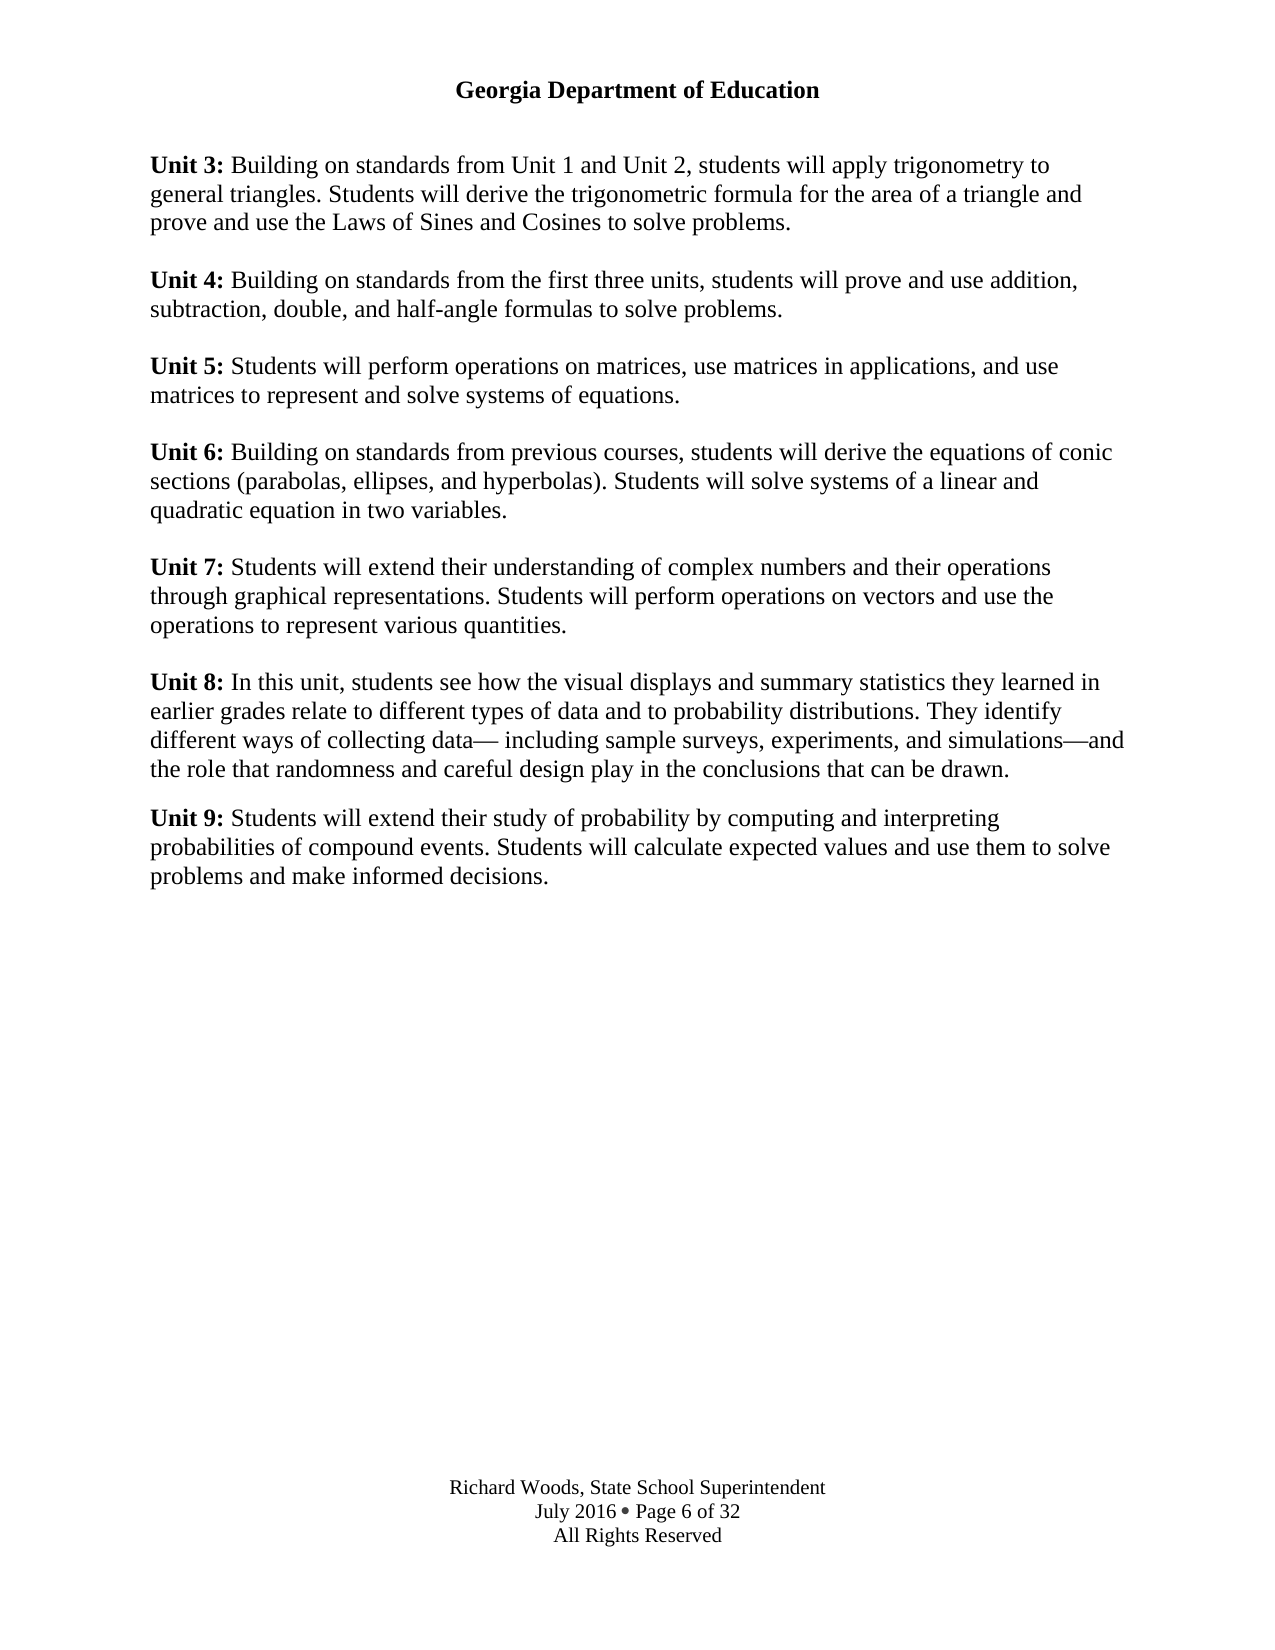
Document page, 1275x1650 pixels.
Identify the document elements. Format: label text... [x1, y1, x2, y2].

text Unit 4: Building on standards from the first three units, students will prove and use addition, subtraction, double, and half-angle formulas to solve problems. [150, 265, 1125, 322]
text Unit 6: Building on standards from previous courses, students will derive the equations of conic sections (parabolas, ellipses, and hyperbolas). Students will solve systems of a linear and quadratic equation in two variables. [150, 437, 1125, 524]
text Unit 8: In this unit, students see how the visual displays and summary statistics they learned in earlier grades relate to different types of data and to probability distributions. They identify different ways of collecting data— including sample surveys, experiments, and simulations—and the role that randomness and careful design play in the conclusions that can be drawn. [150, 667, 1125, 782]
text Unit 5: Students will perform operations on matrices, use matrices in applications, and use matrices to represent and solve systems of equations. [150, 351, 1125, 409]
text Unit 3: Building on standards from Unit 1 and Unit 2, students will apply trigonometry to general triangles. Students will derive the trigonometric formula for the area of a triangle and prove and use the Laws of Sines and Cosines to solve problems. [150, 150, 1125, 236]
text Unit 7: Students will extend their understanding of complex numbers and their operations through graphical representations. Students will perform operations on vectors and use the operations to represent various quantities. [150, 552, 1125, 639]
text Unit 9: Students will extend their study of probability by computing and interpreting probabilities of compound events. Students will calculate expected values and use them to solve problems and make informed decisions. [150, 803, 1125, 889]
